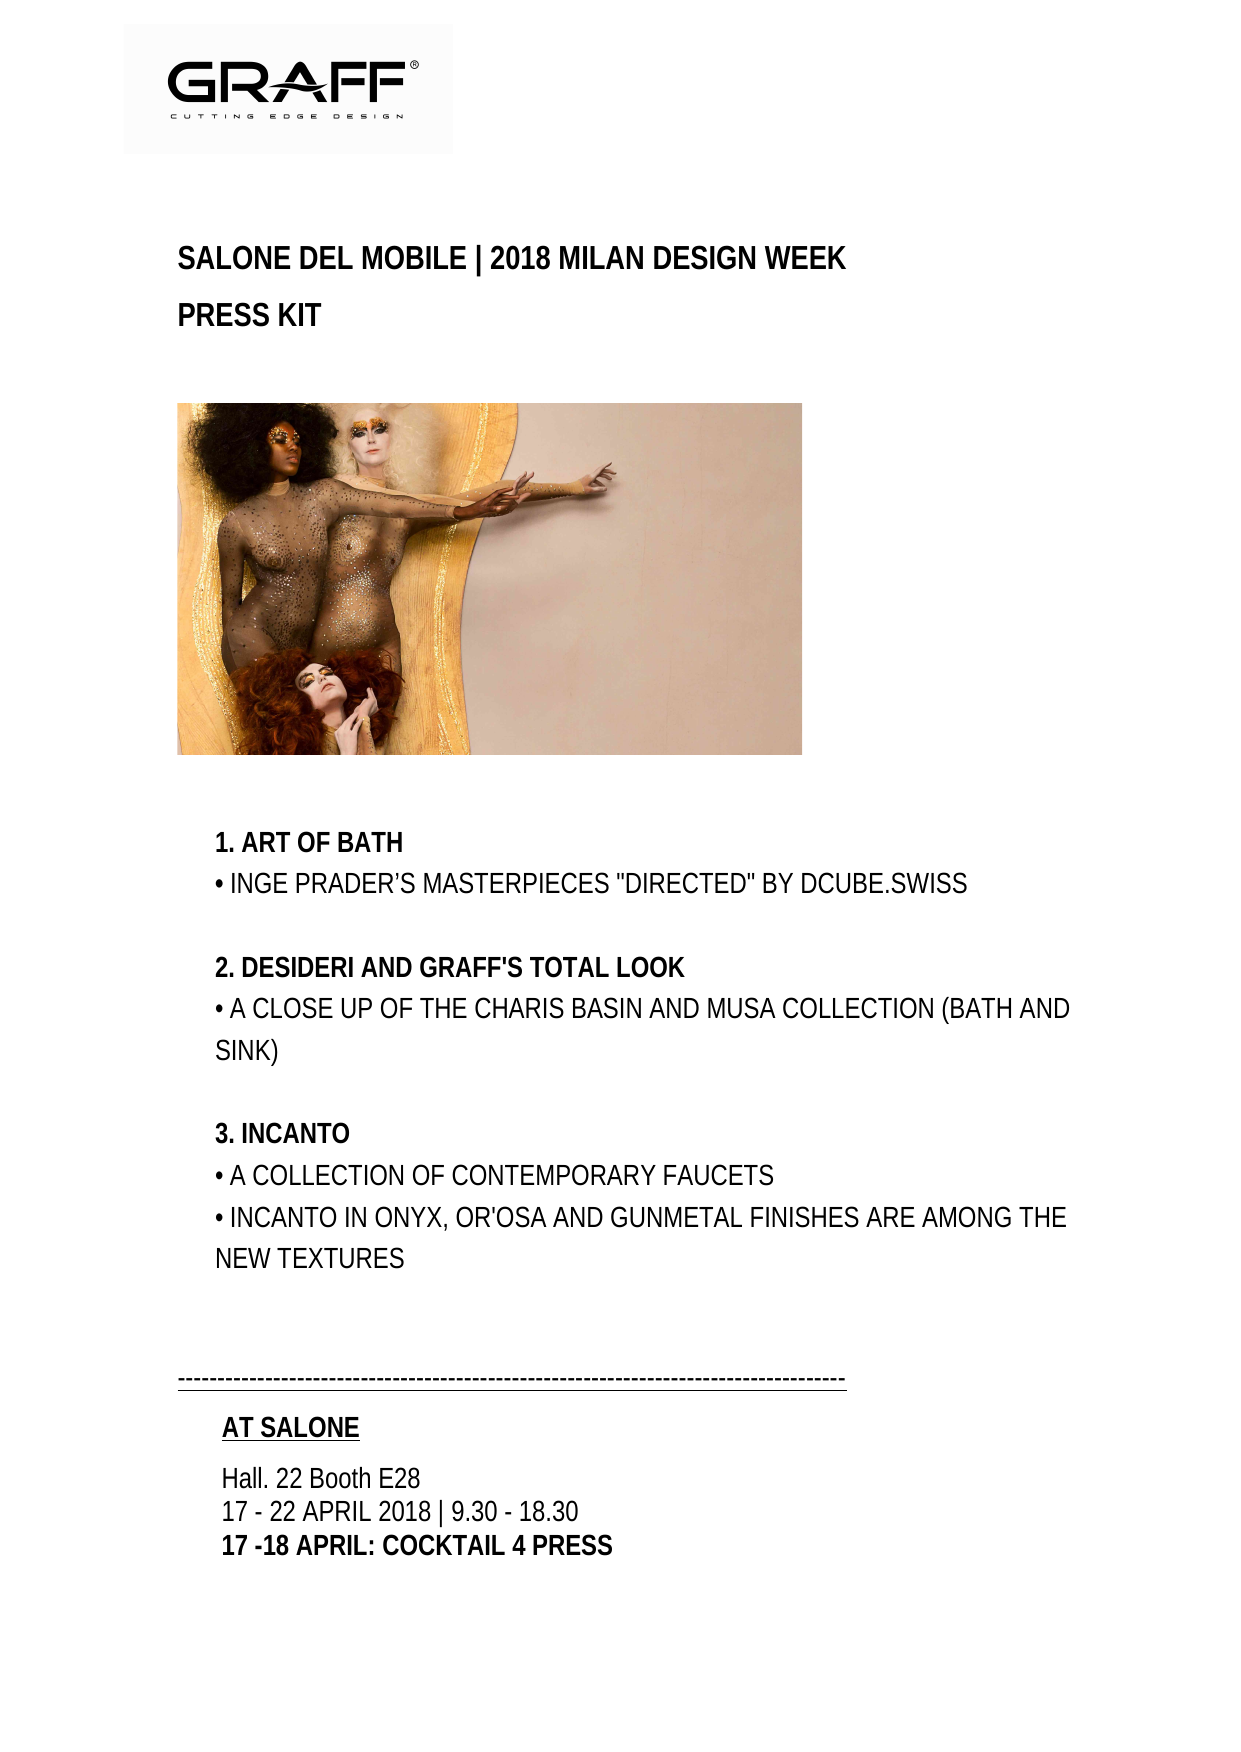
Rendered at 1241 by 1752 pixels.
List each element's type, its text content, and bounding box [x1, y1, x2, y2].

picture [123, 24, 453, 154]
text PRESS KIT [177, 296, 1092, 334]
text 17 - 22 APRIL 2018 | 9.30 - 18.30 [221, 1494, 1092, 1528]
text • iNCANTO IN ONyx, OR'OSA AND GUNMETAL FINISHES are AMONG THE NEW textures [215, 1194, 1092, 1277]
text • INGE PRADER’s mASTERPIECES "DIRECTED" BY DCUBE.SWISS [215, 861, 1092, 902]
text • A Close up of the CHARIS BASIN AND musa COLLECTION (BATH AND SINK) [215, 986, 1092, 1069]
text SALONE DEL MOBILE | 2018 MILAN DESIGN WEEK [177, 238, 1092, 277]
text 2. DESIDERI AND GRAFF'S TOTAL LOOK [215, 944, 1092, 986]
text ------------------------------------------------------------------------------------ [177, 1361, 1092, 1394]
text 3. incanto [215, 1111, 1092, 1152]
text • A COLLECTION OF CONTEMPORARY FAUCETS [215, 1152, 1092, 1194]
picture [177, 403, 803, 755]
text AT SALONE [222, 1411, 1092, 1444]
text 1. ART OF BATH [215, 819, 1092, 861]
text Hall. 22 Booth E28 [221, 1461, 1092, 1494]
text 17 -18 APRIL: COCKTAIL 4 PRESS [221, 1528, 1092, 1561]
